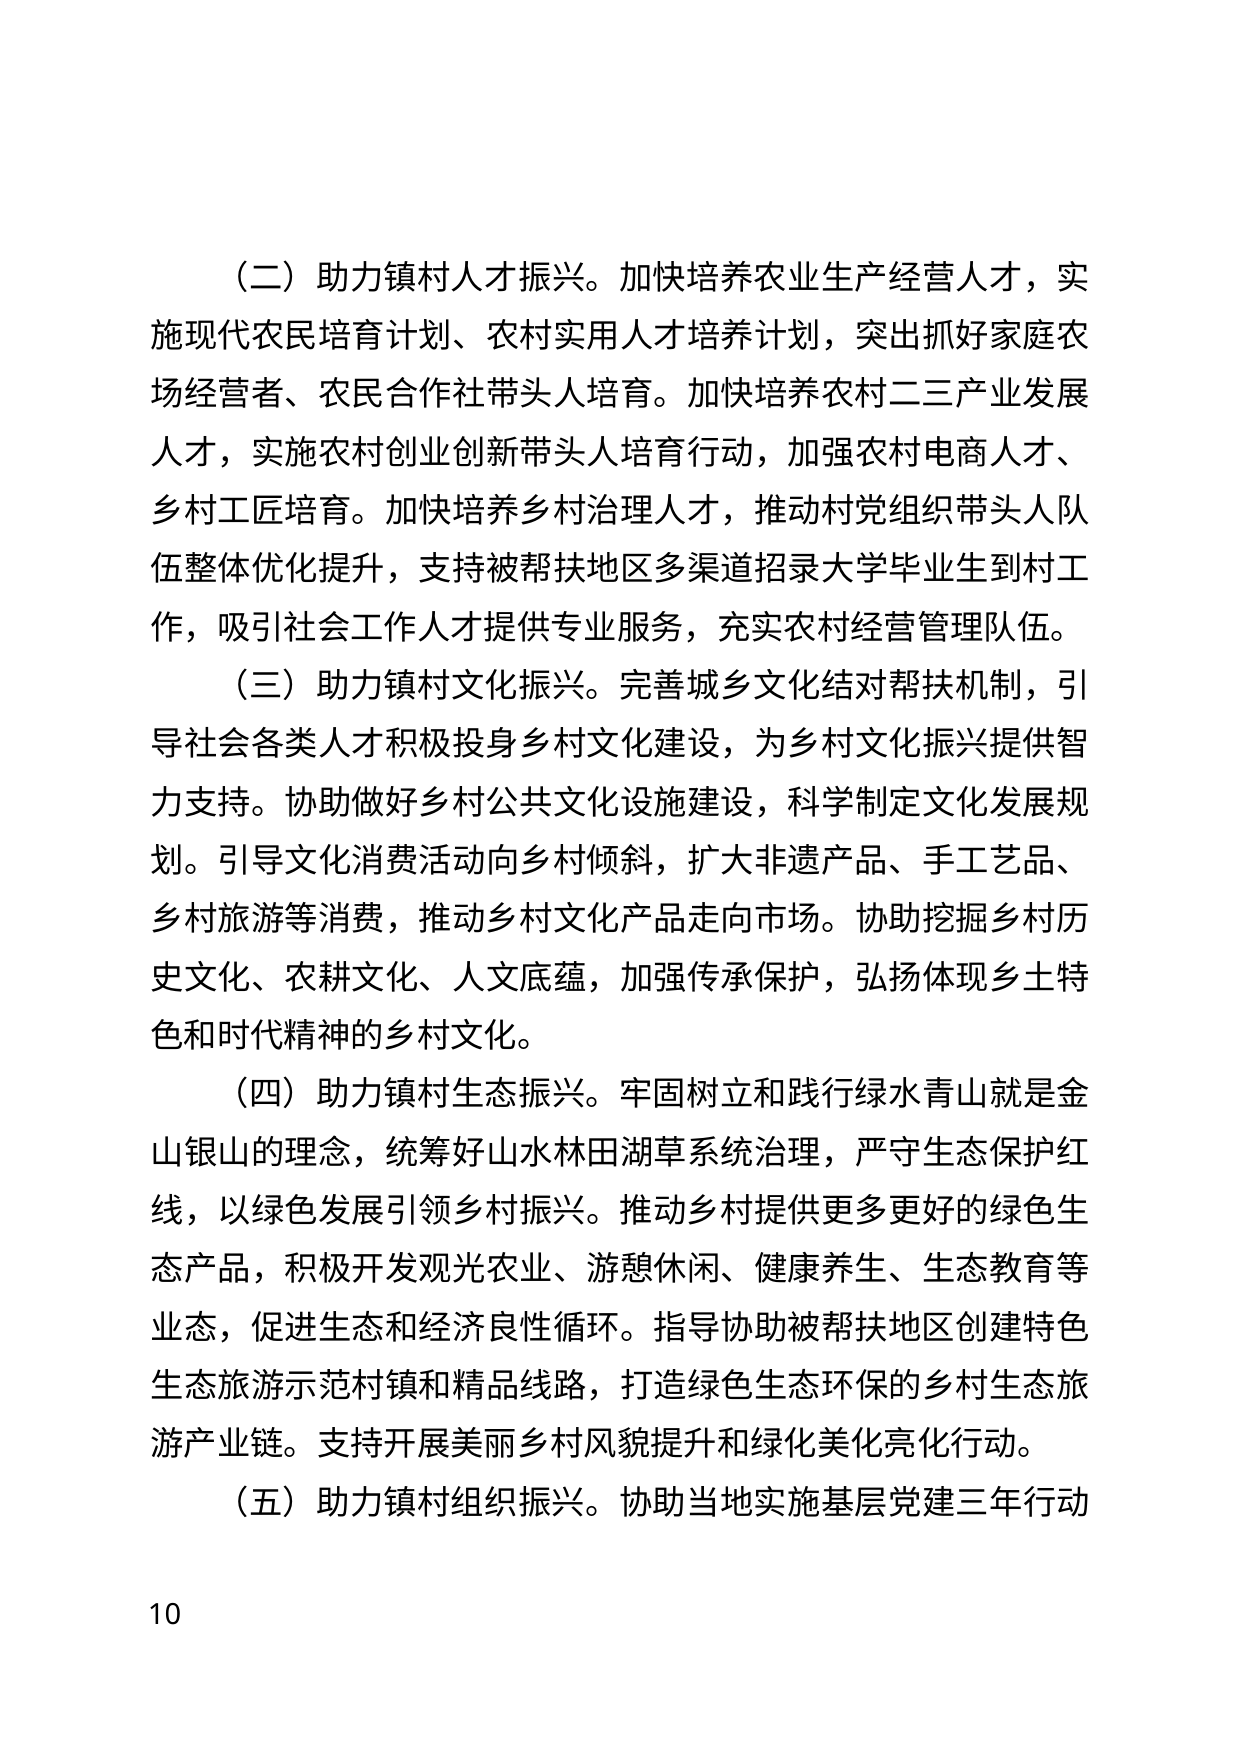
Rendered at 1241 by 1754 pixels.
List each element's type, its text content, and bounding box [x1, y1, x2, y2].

text （三）助力镇村文化振兴。完善城乡文化结对帮扶机制，引导社会各类人才积极投身乡村文化建设，为乡村文化振兴提供智力支持。协助做好乡村公共文化设施建设，科学制定文化发展规划。引导文化消费活动向乡村倾斜，扩大非遗产品、手工艺品、乡村旅游等消费，推动乡村文化产品走向市场。协助挖掘乡村历史文化、农耕文化、人文底蕴，加强传承保护，弘扬体现乡土特色和时代精神的乡村文化。 [150, 651, 1090, 1059]
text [150, 1467, 1090, 1526]
text （二）助力镇村人才振兴。加快培养农业生产经营人才，实施现代农民培育计划、农村实用人才培养计划，突出抓好家庭农场经营者、农民合作社带头人培育。加快培养农村二三产业发展人才，实施农村创业创新带头人培育行动，加强农村电商人才、乡村工匠培育。加快培养乡村治理人才，推动村党组织带头人队伍整体优化提升，支持被帮扶地区多渠道招录大学毕业生到村工作，吸引社会工作人才提供专业服务，充实农村经营管理队伍。 [150, 242, 1090, 651]
text （四）助力镇村生态振兴。牢固树立和践行绿水青山就是金山银山的理念，统筹好山水林田湖草系统治理，严守生态保护红线，以绿色发展引领乡村振兴。推动乡村提供更多更好的绿色生态产品，积极开发观光农业、游憩休闲、健康养生、生态教育等业态，促进生态和经济良性循环。指导协助被帮扶地区创建特色生态旅游示范村镇和精品线路，打造绿色生态环保的乡村生态旅游产业链。支持开展美丽乡村风貌提升和绿化美化亮化行动。 [150, 1059, 1090, 1467]
